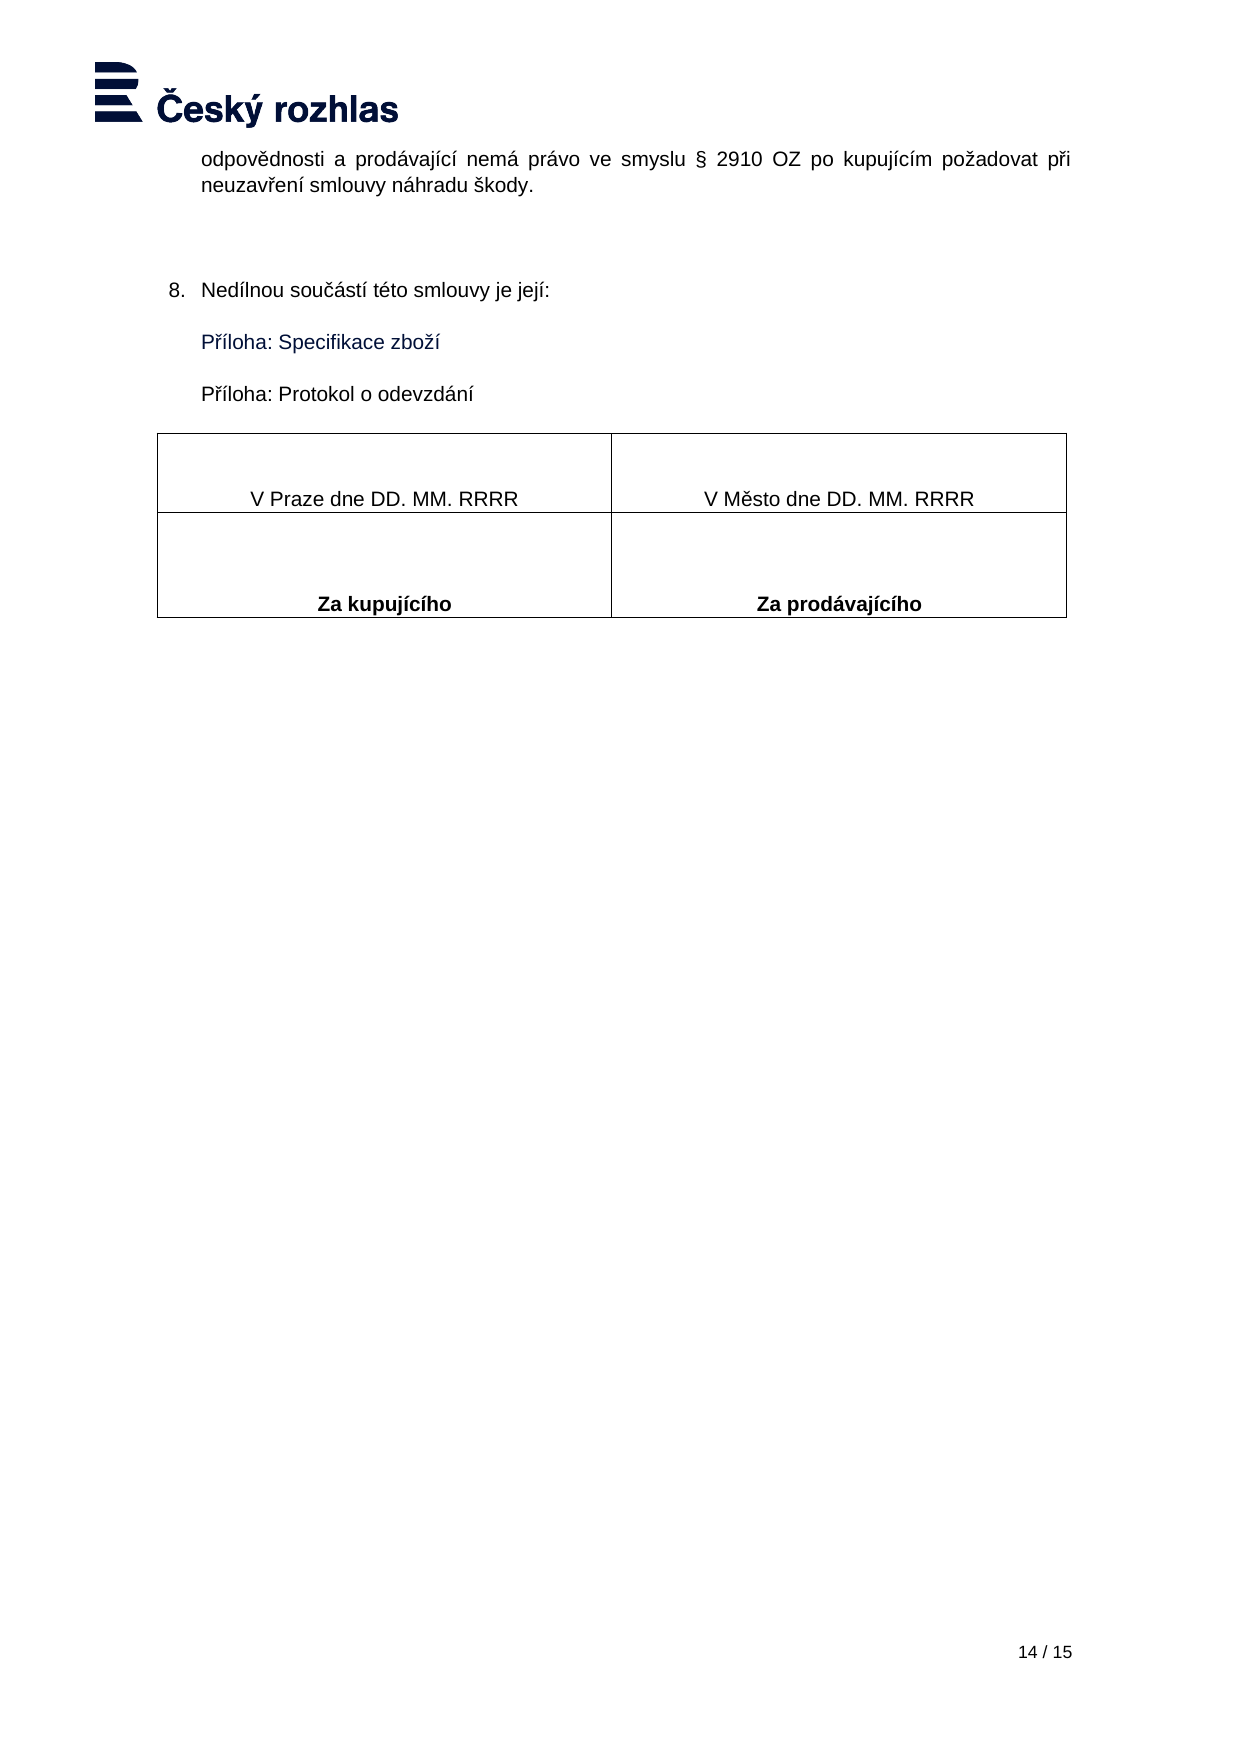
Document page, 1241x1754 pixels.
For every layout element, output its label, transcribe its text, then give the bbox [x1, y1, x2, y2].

list Příloha: Protokol o odevzdání [201, 380, 1072, 406]
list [168, 146, 1072, 198]
picture [95, 62, 398, 128]
subtitle Příloha: Specifikace zboží [201, 328, 1072, 354]
list Nedílnou součástí této smlouvy je její: [168, 276, 1072, 302]
table_header V Město dne DD. MM. RRRR [612, 434, 1066, 512]
table_cell Za prodávajícího [612, 513, 1066, 617]
table_header V Praze dne DD. MM. RRRR [158, 434, 611, 512]
table_cell Za kupujícího [158, 513, 611, 617]
